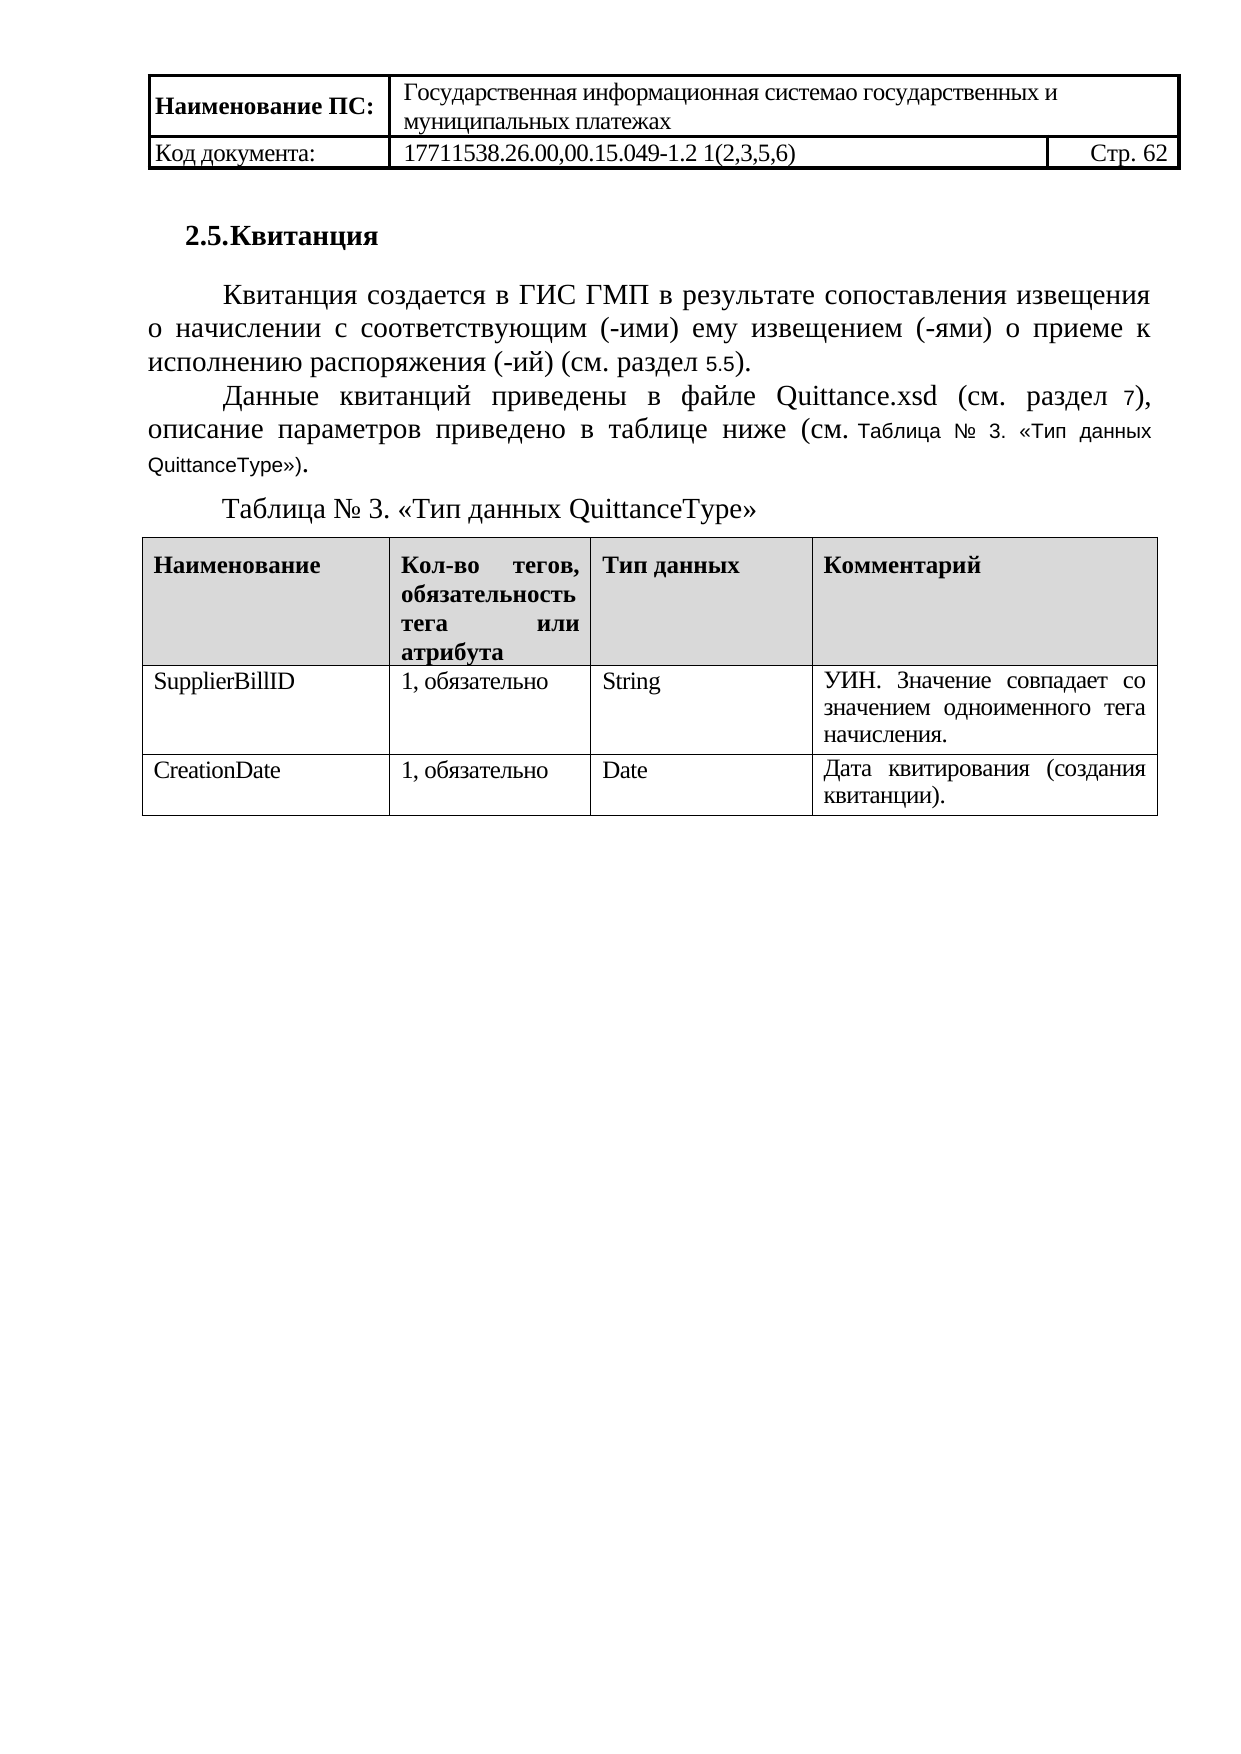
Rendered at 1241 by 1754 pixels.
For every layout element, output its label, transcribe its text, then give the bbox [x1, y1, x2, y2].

text Таблица № 3. «Тип данных QuittanceType» [148, 491, 1152, 524]
table_cell SupplierBillID [143, 666, 389, 754]
table_header Кол-во тегов, обязательность тега или атрибута [390, 538, 590, 665]
table_cell УИН. Значение совпадает со значением одноименного тега начисления. [813, 666, 1157, 754]
table_cell 1, обязательно [390, 755, 590, 815]
table_cell Дата квитирования (создания квитанции). [813, 755, 1157, 815]
table_header Наименование [143, 538, 389, 665]
table_cell String [591, 666, 812, 754]
table_cell 1, обязательно [390, 666, 590, 754]
table_cell Date [591, 755, 812, 815]
text Квитанция создается в ГИС ГМП в результате сопоставления извещения о начислении с соответствующим (-ими) ему извещением (-ями) о приеме к исполнению распоряжения (-ий) (см. раздел 5.5). [148, 277, 1152, 378]
text Данные квитанций приведены в файле Quittance.xsd (см. раздел 7), описание параметров приведено в таблице ниже (см. Таблица № 3. «Тип данных QuittanceType»). [148, 378, 1152, 478]
table_header Тип данных [591, 538, 812, 665]
table_header Комментарий [813, 538, 1157, 665]
table_cell CreationDate [143, 755, 389, 815]
subtitle Квитанция [185, 218, 1152, 252]
